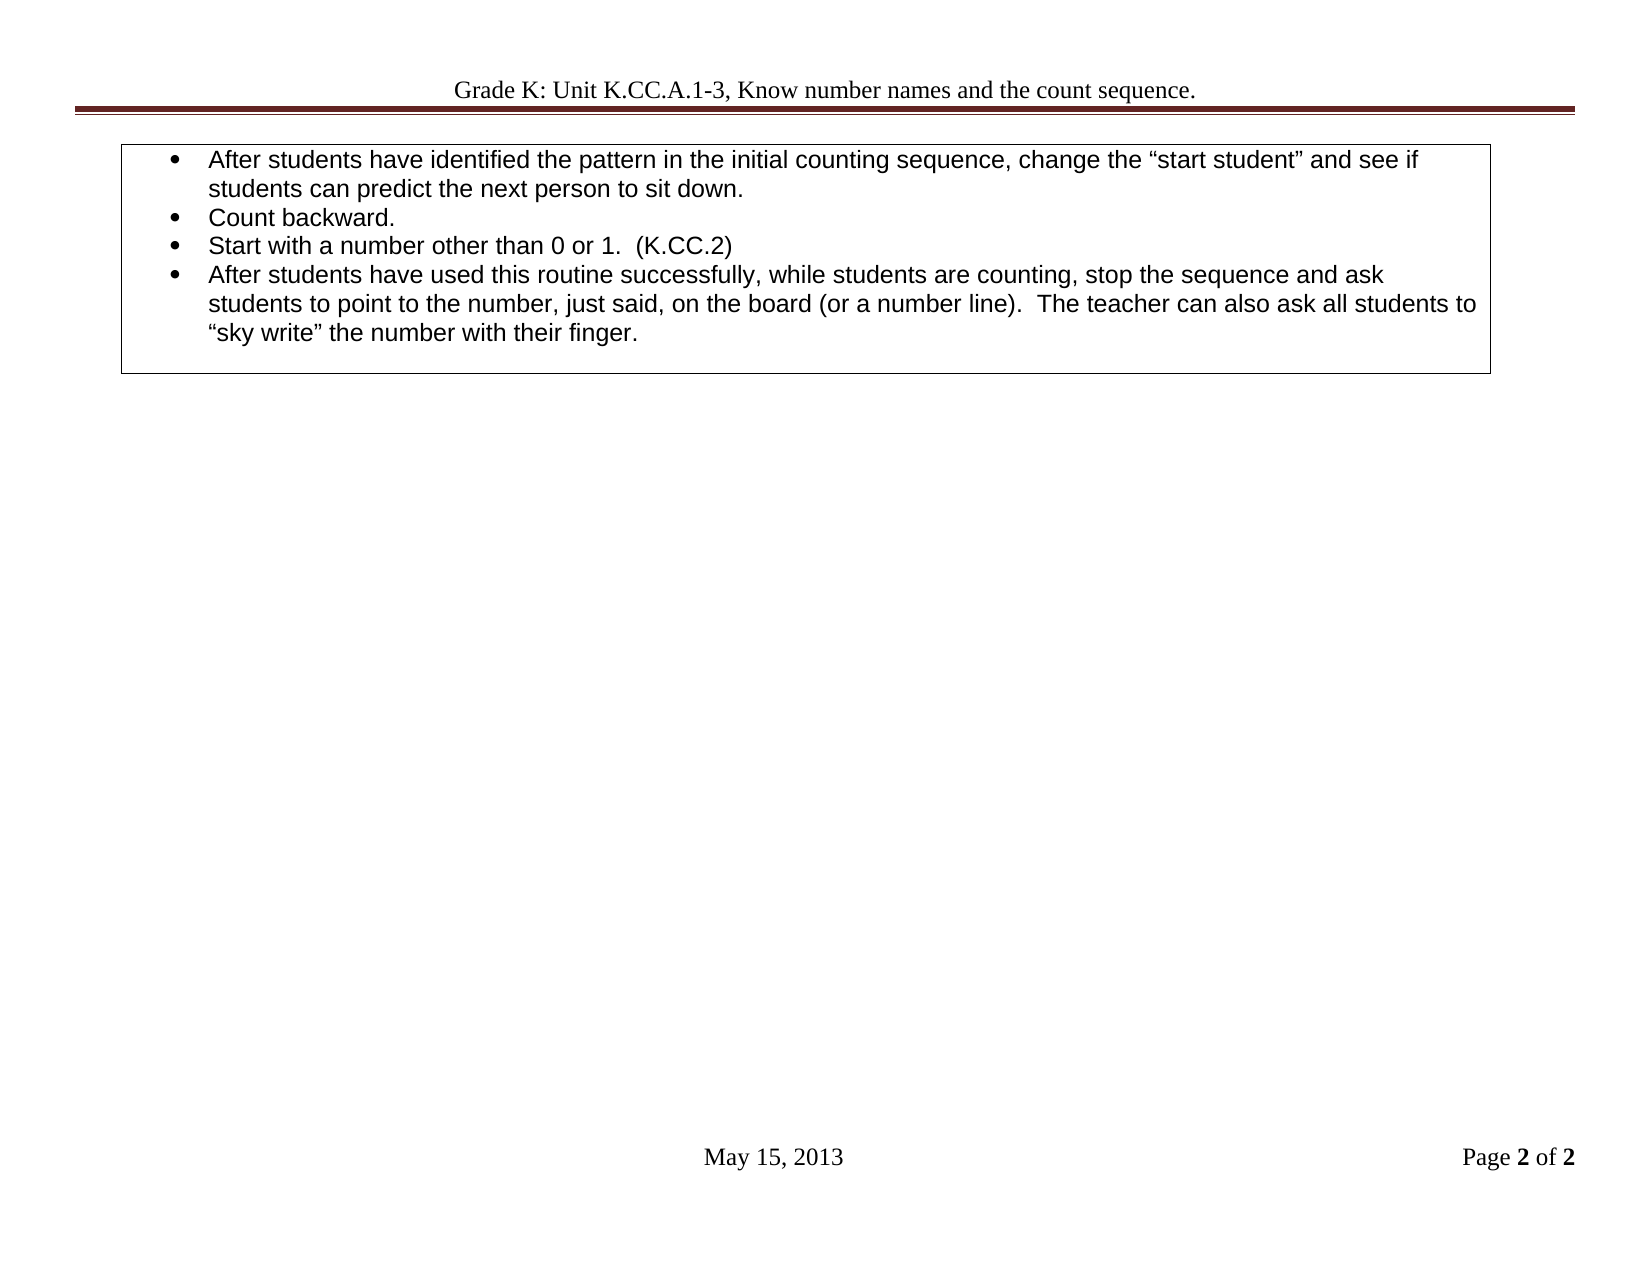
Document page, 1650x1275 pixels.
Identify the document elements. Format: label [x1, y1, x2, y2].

table_cell [122, 145, 1490, 373]
